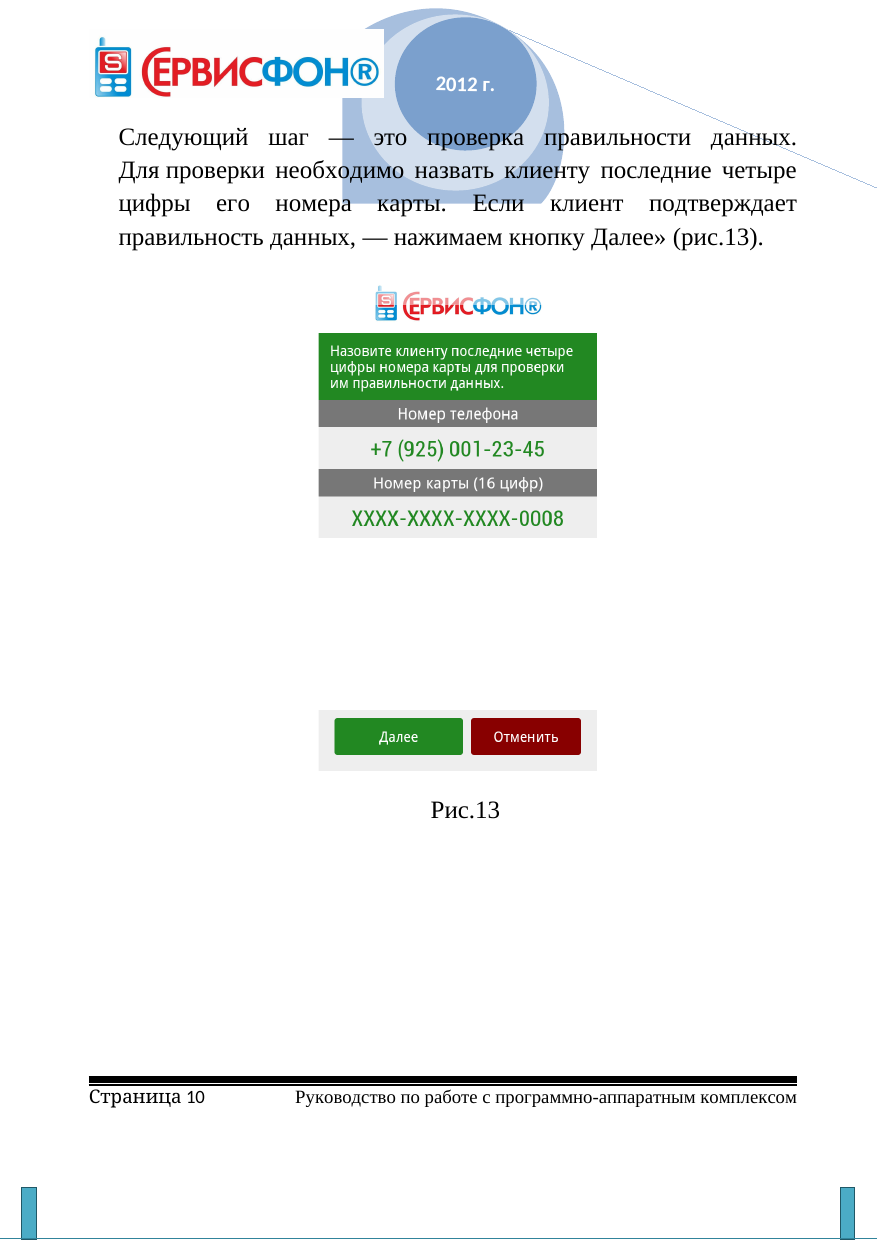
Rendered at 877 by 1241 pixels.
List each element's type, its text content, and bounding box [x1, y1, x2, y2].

picture [88, 29, 384, 98]
table_header [118, 275, 797, 795]
text Следующий шаг — это проверка правильности данных. Для проверки необходимо назвать клиенту последние четыре цифры его номера карты. Если клиент подтверждает правильность данных, — нажимаем кнопку Далее» (рис.13). [118, 122, 797, 250]
picture [318, 275, 597, 771]
table_cell Рис.13 [133, 795, 797, 848]
